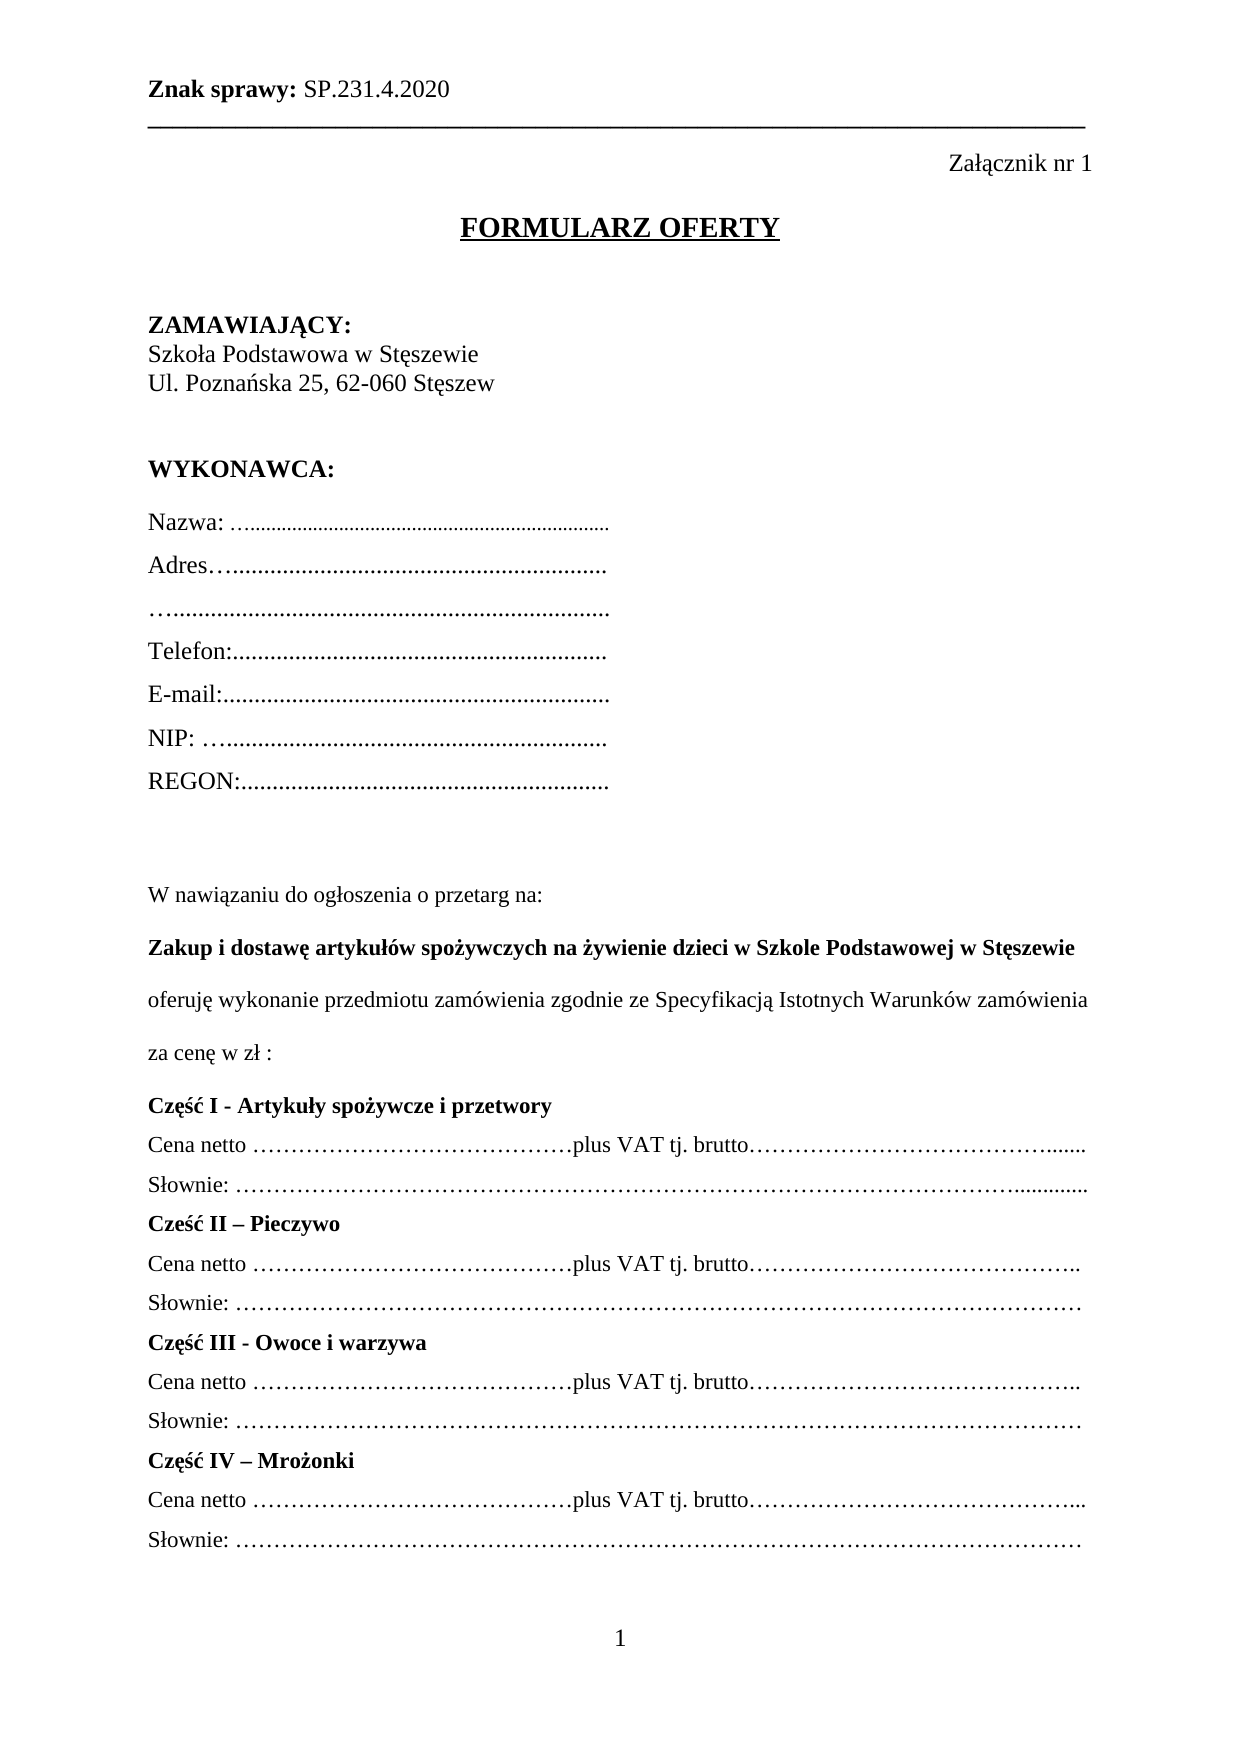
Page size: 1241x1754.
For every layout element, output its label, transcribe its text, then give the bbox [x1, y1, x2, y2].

text Szkoła Podstawowa w Stęszewie [148, 339, 1093, 368]
text …...................................................................... [148, 593, 1093, 622]
text Cena netto ……………………………………plus VAT tj. brutto…………………………………....... [148, 1131, 1093, 1157]
text FORMULARZ OFERTY [148, 210, 1093, 243]
text oferuję wykonanie przedmiotu zamówienia zgodnie ze Specyfikacją Istotnych Warunków zamówienia za cenę w zł : [148, 986, 1093, 1065]
text Część III - Owoce i warzywa [148, 1328, 1093, 1355]
text Adres…............................................................ [148, 550, 1093, 579]
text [148, 1486, 1093, 1513]
text Ul. Poznańska 25, 62-060 Stęszew [148, 368, 1093, 397]
text E-mail:.............................................................. [148, 679, 1093, 708]
text W nawiązaniu do ogłoszenia o przetarg na: [148, 881, 1093, 907]
text Załącznik nr 1 [148, 148, 1093, 176]
text Cena netto ……………………………………plus VAT tj. brutto…………………………………….. [148, 1368, 1093, 1394]
text Cena netto ……………………………………plus VAT tj. brutto…………………………………….. [148, 1249, 1093, 1276]
text Nazwa: …..................................................................... [148, 507, 1093, 536]
text Cześć II – Pieczywo [148, 1210, 1093, 1236]
text Część I - Artykuły spożywcze i przetwory [148, 1092, 1093, 1118]
text Słownie: ………………………………………………………………………………………………… [148, 1289, 1093, 1315]
text Telefon:............................................................ [148, 636, 1093, 665]
text NIP: …............................................................. [148, 723, 1093, 751]
text ZAMAWIAJĄCY: [148, 311, 1093, 339]
text Zakup i dostawę artykułów spożywczych na żywienie dzieci w Szkole Podstawowej w Stęszewie [148, 933, 1093, 960]
text Część IV – Mrożonki [148, 1447, 1093, 1473]
text REGON:........................................................... [148, 766, 1093, 794]
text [148, 1526, 1093, 1552]
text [148, 1407, 1093, 1434]
text Słownie: …………………………………………………………………………………………............. [148, 1171, 1093, 1197]
text WYKONAWCA: [148, 454, 1093, 483]
